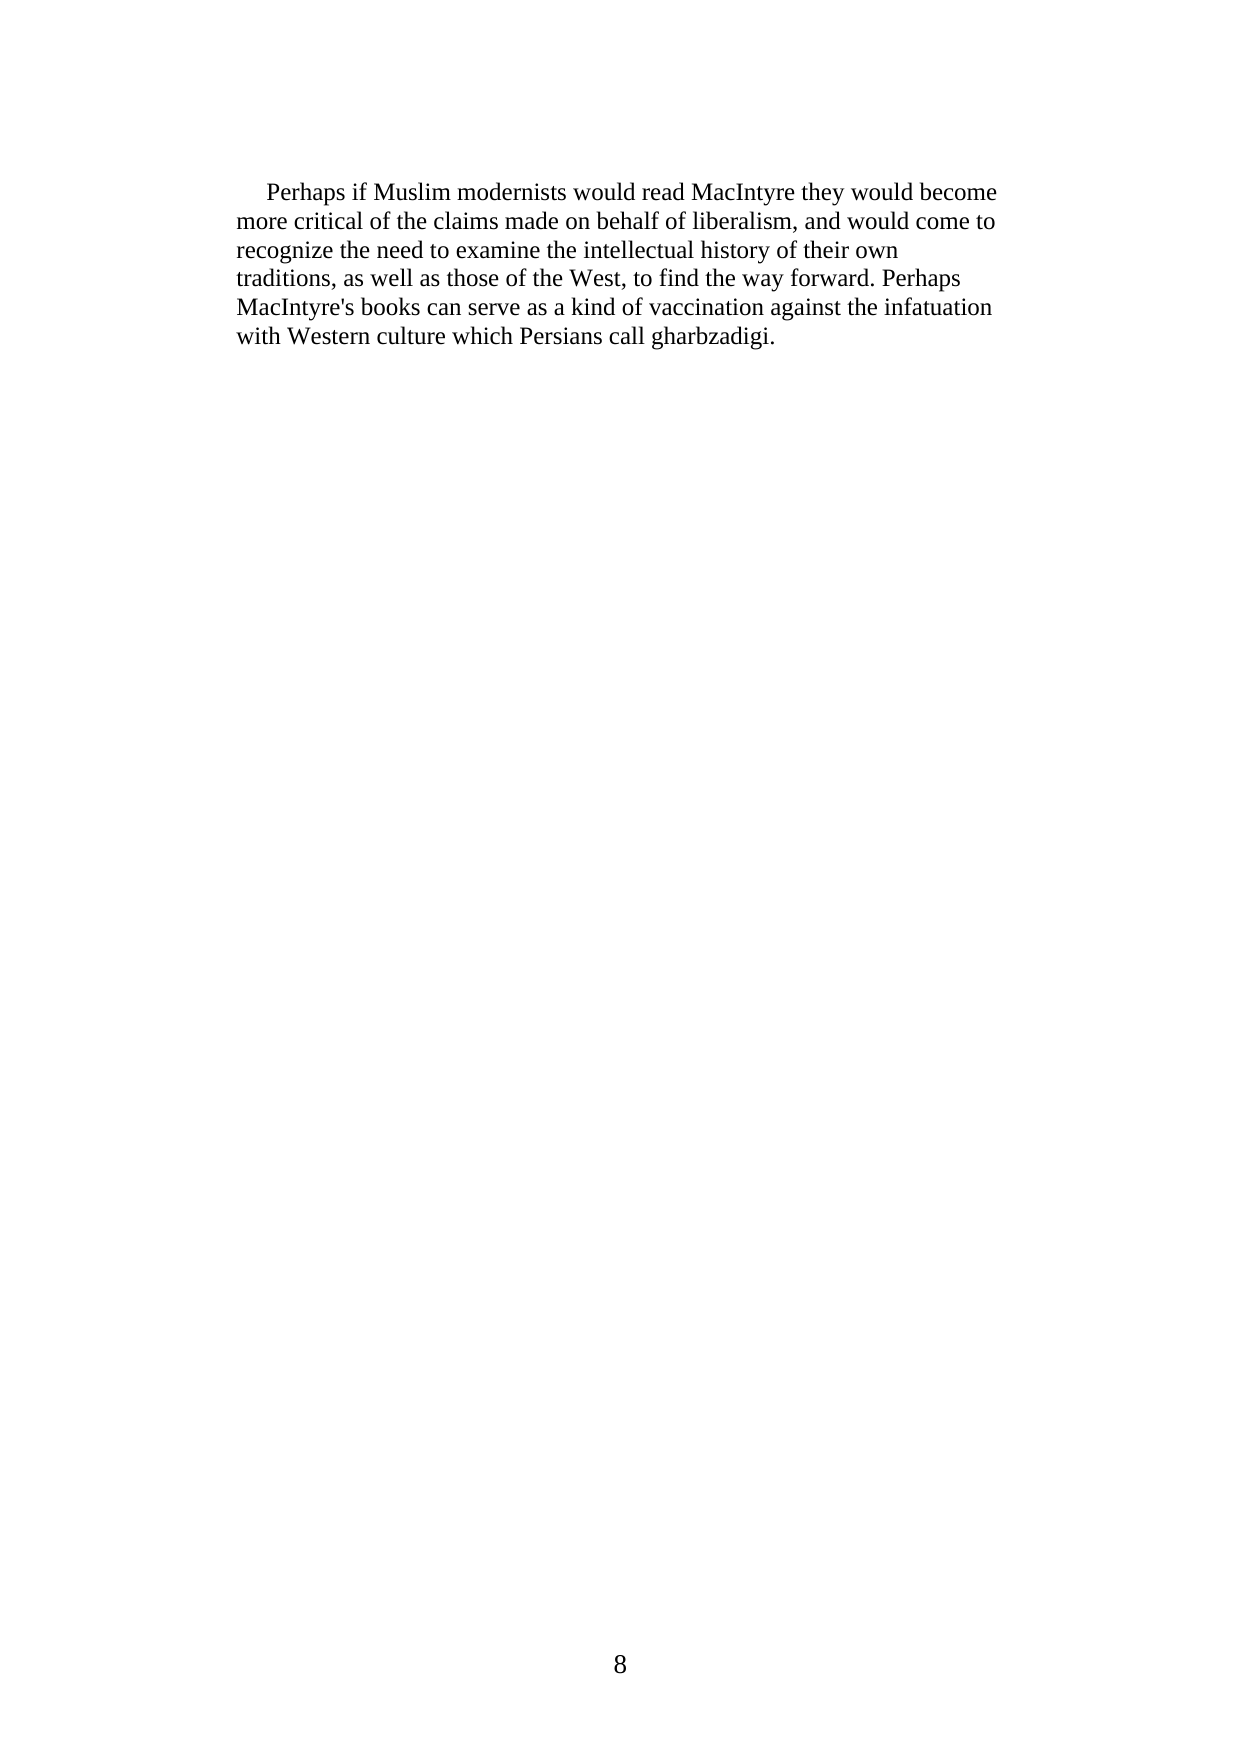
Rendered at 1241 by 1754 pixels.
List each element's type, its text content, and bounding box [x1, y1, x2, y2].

text Perhaps if Muslim modernists would read MacIntyre they would become more critical of the claims made on behalf of liberalism, and would come to recognize the need to examine the intellectual history of their own traditions, as well as those of the West, to find the way forward. Perhaps MacIntyre's books can serve as a kind of vaccination against the infatuation with Western culture which Persians call gharbzadigi. [236, 177, 1004, 350]
